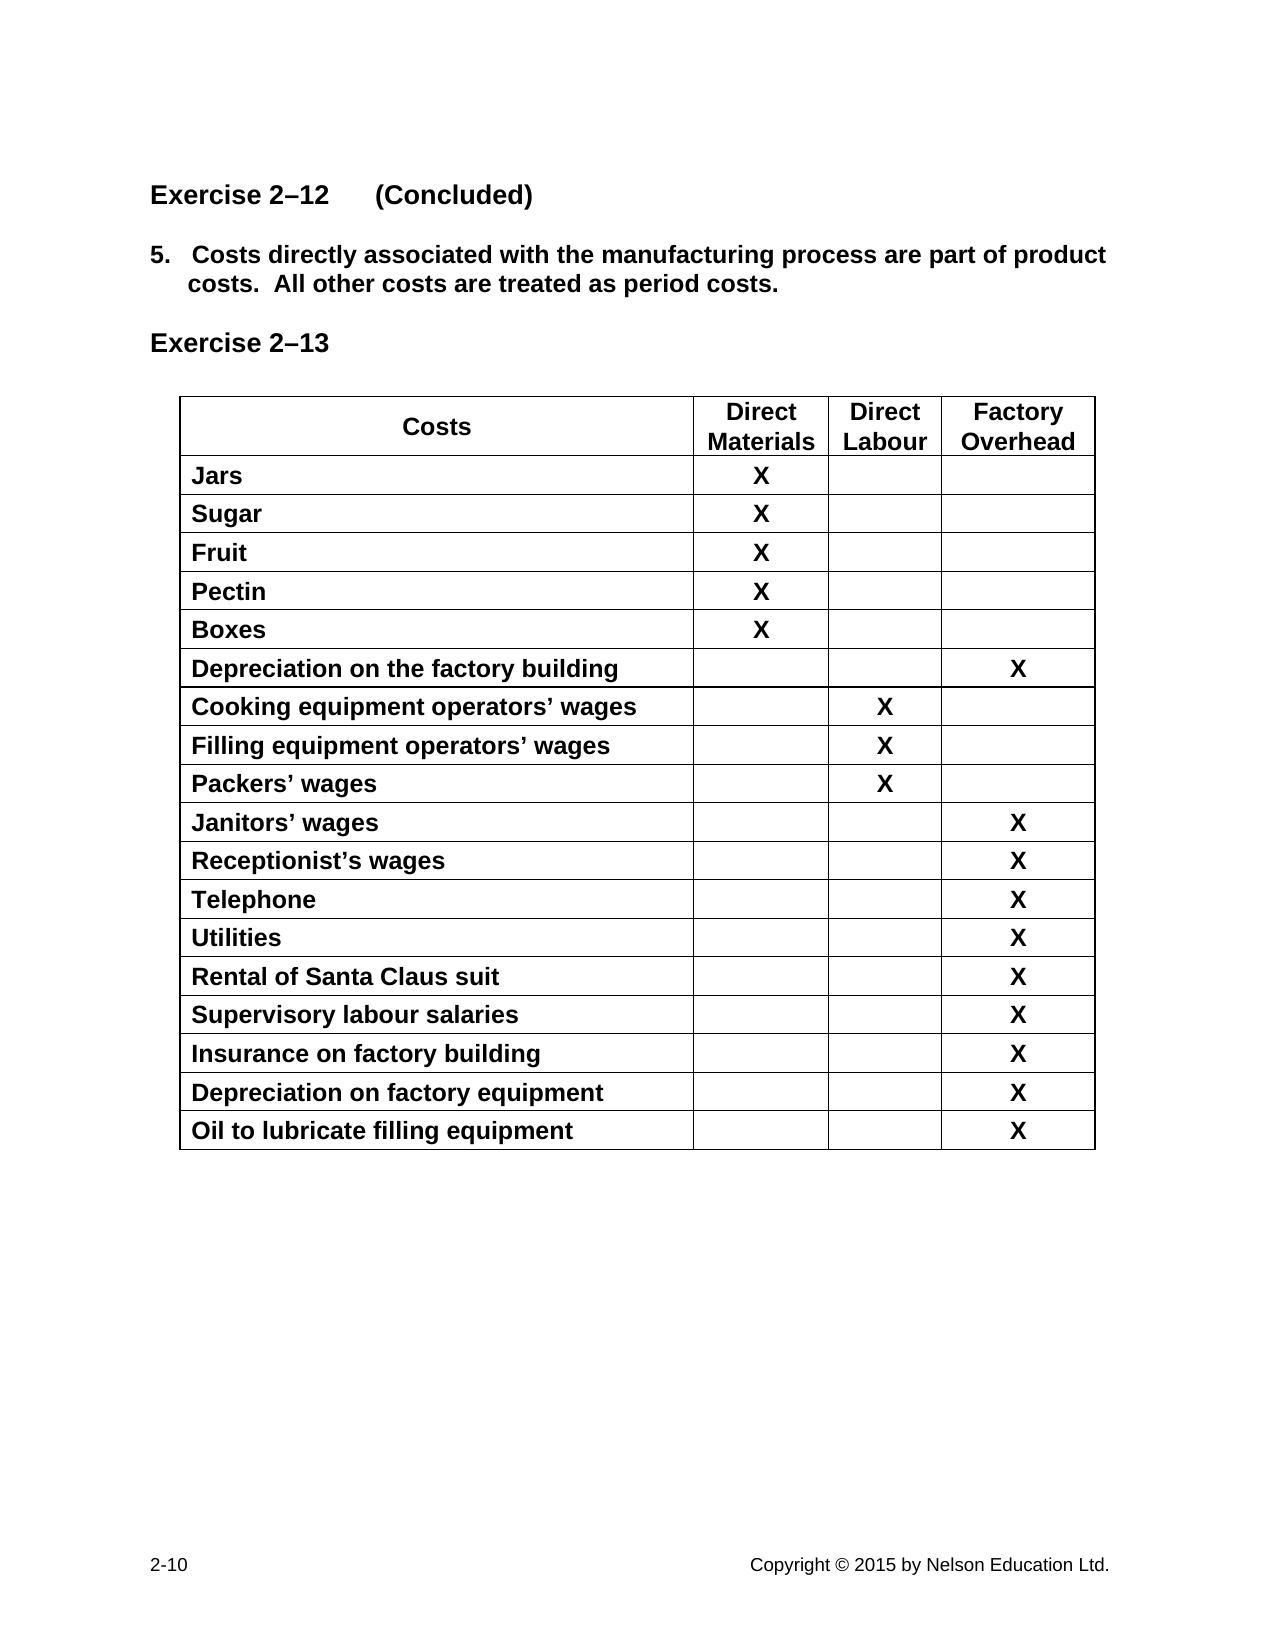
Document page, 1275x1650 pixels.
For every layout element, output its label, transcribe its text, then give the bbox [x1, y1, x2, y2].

table_cell [829, 996, 941, 1033]
table_cell [694, 996, 828, 1033]
table_cell Utilities [181, 919, 693, 956]
table_cell [694, 1034, 828, 1072]
table_cell [694, 726, 828, 763]
table_cell [942, 688, 1094, 725]
table_cell X [942, 880, 1094, 918]
table_cell X [942, 996, 1094, 1033]
table_cell Pectin [181, 572, 693, 609]
table_header Factory Overhead [942, 397, 1094, 455]
table_cell [694, 842, 828, 879]
table_cell X [694, 495, 828, 532]
table_cell Depreciation on the factory building [181, 649, 693, 686]
table_cell [829, 957, 941, 995]
table_cell X [694, 572, 828, 609]
table_cell Depreciation on factory equipment [181, 1073, 693, 1110]
table_header Direct Materials [694, 397, 828, 455]
table_cell [694, 765, 828, 802]
table_header Costs [181, 397, 693, 455]
table_cell X [829, 726, 941, 763]
table_cell [942, 765, 1094, 802]
table_cell [942, 572, 1094, 609]
table_cell [829, 649, 941, 686]
table_cell [694, 803, 828, 841]
table_cell X [942, 1073, 1094, 1110]
table_cell [829, 803, 941, 841]
list Exercise 2–12 (Concluded) [150, 179, 1125, 210]
table_cell [694, 1111, 828, 1149]
table_cell Supervisory labour salaries [181, 996, 693, 1033]
table_cell [942, 533, 1094, 571]
table_cell [829, 456, 941, 494]
table_cell [942, 726, 1094, 763]
table_cell [829, 842, 941, 879]
table_header Direct Labour [829, 397, 941, 455]
subtitle Exercise 2–13 [150, 327, 1125, 358]
table_cell [829, 572, 941, 609]
table_cell [694, 919, 828, 956]
table_cell X [942, 842, 1094, 879]
table_cell [829, 1034, 941, 1072]
table_cell Telephone [181, 880, 693, 918]
table_cell X [942, 1111, 1094, 1149]
table_cell Jars [181, 456, 693, 494]
list 5. Costs directly associated with the manufacturing process are part of product costs. All other costs are treated as period costs. [150, 239, 1125, 298]
table_cell [694, 688, 828, 725]
table_cell Oil to lubricate filling equipment [181, 1111, 693, 1149]
table_cell Insurance on factory building [181, 1034, 693, 1072]
table_cell [829, 610, 941, 648]
table_cell [942, 456, 1094, 494]
table_cell Cooking equipment operators’ wages [181, 688, 693, 725]
table_cell X [694, 610, 828, 648]
table_cell [942, 495, 1094, 532]
table_cell X [942, 803, 1094, 841]
table_cell Boxes [181, 610, 693, 648]
table_cell Fruit [181, 533, 693, 571]
table_cell [694, 957, 828, 995]
table_cell [829, 495, 941, 532]
table_cell [829, 919, 941, 956]
table_cell Rental of Santa Claus suit [181, 957, 693, 995]
table_cell [694, 1073, 828, 1110]
table_cell [942, 610, 1094, 648]
table_cell X [942, 649, 1094, 686]
table_cell [829, 533, 941, 571]
table_cell Sugar [181, 495, 693, 532]
table_cell [694, 880, 828, 918]
table_cell X [694, 456, 828, 494]
table_cell X [942, 1034, 1094, 1072]
table_cell Filling equipment operators’ wages [181, 726, 693, 763]
table_cell Receptionist’s wages [181, 842, 693, 879]
table_cell X [942, 919, 1094, 956]
table_cell X [829, 765, 941, 802]
table_cell X [829, 688, 941, 725]
table_cell X [942, 957, 1094, 995]
table_cell X [694, 533, 828, 571]
table_cell Packers’ wages [181, 765, 693, 802]
table_cell [829, 880, 941, 918]
table_cell [829, 1073, 941, 1110]
table_cell [829, 1111, 941, 1149]
table_cell Janitors’ wages [181, 803, 693, 841]
table_cell [694, 649, 828, 686]
